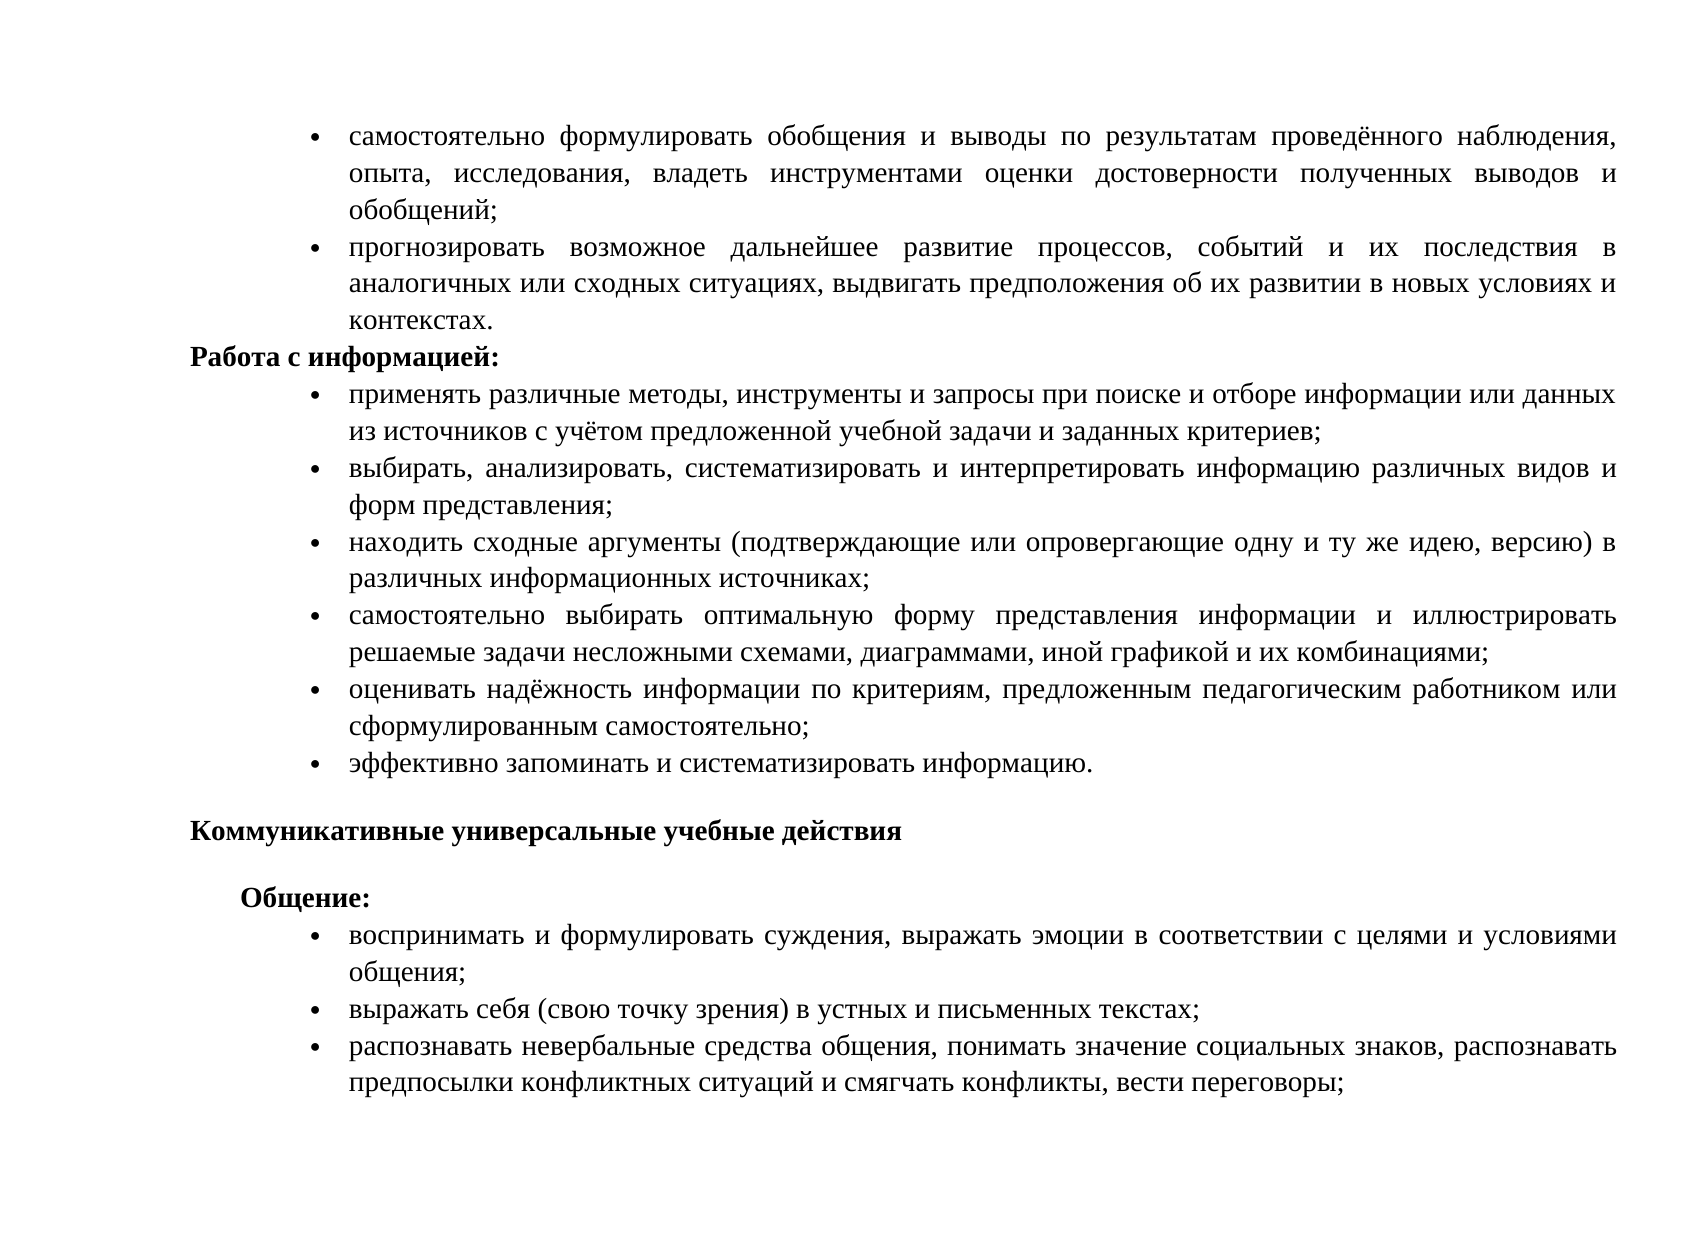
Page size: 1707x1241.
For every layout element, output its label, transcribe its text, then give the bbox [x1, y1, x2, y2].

list распознавать невербальные средства общения, понимать значение социальных знаков, распознавать предпосылки конфликтных ситуаций и смягчать конфликты, вести переговоры; [311, 1028, 1618, 1098]
list эффективно запоминать и систематизировать информацию. [311, 745, 1618, 778]
text Коммуникативные универсальные учебные действия [190, 813, 1618, 846]
list находить сходные аргументы (подтверждающие или опровергающие одну и ту же идею, версию) в различных информационных источниках; [311, 524, 1618, 594]
list самостоятельно выбирать оптимальную форму представления информации и иллюстрировать решаемые задачи несложными схемами, диаграммами, иной графикой и их комбинациями; [311, 597, 1618, 668]
list применять различные методы, инструменты и запросы при поиске и отборе информации или данных из источников с учётом предложенной учебной задачи и заданных критериев; [311, 376, 1618, 447]
list выбирать, анализировать, систематизировать и интерпретировать информацию различных видов и форм представления; [311, 450, 1618, 520]
text Работа с информацией: [190, 339, 1618, 373]
list оценивать надёжность информации по критериям, предложенным педагогическим работником или сформулированным самостоятельно; [311, 671, 1618, 742]
list прогнозировать возможное дальнейшее развитие процессов, событий и их последствия в аналогичных или сходных ситуациях, выдвигать предположения об их развитии в новых условиях и контекстах. [311, 229, 1618, 336]
list самостоятельно формулировать обобщения и выводы по результатам проведённого наблюдения, опыта, исследования, владеть инструментами оценки достоверности полученных выводов и обобщений; [311, 118, 1618, 225]
list воспринимать и формулировать суждения, выражать эмоции в соответствии с целями и условиями общения; [311, 917, 1618, 987]
text Общение: [177, 880, 1618, 914]
list выражать себя (свою точку зрения) в устных и письменных текстах; [311, 991, 1618, 1024]
